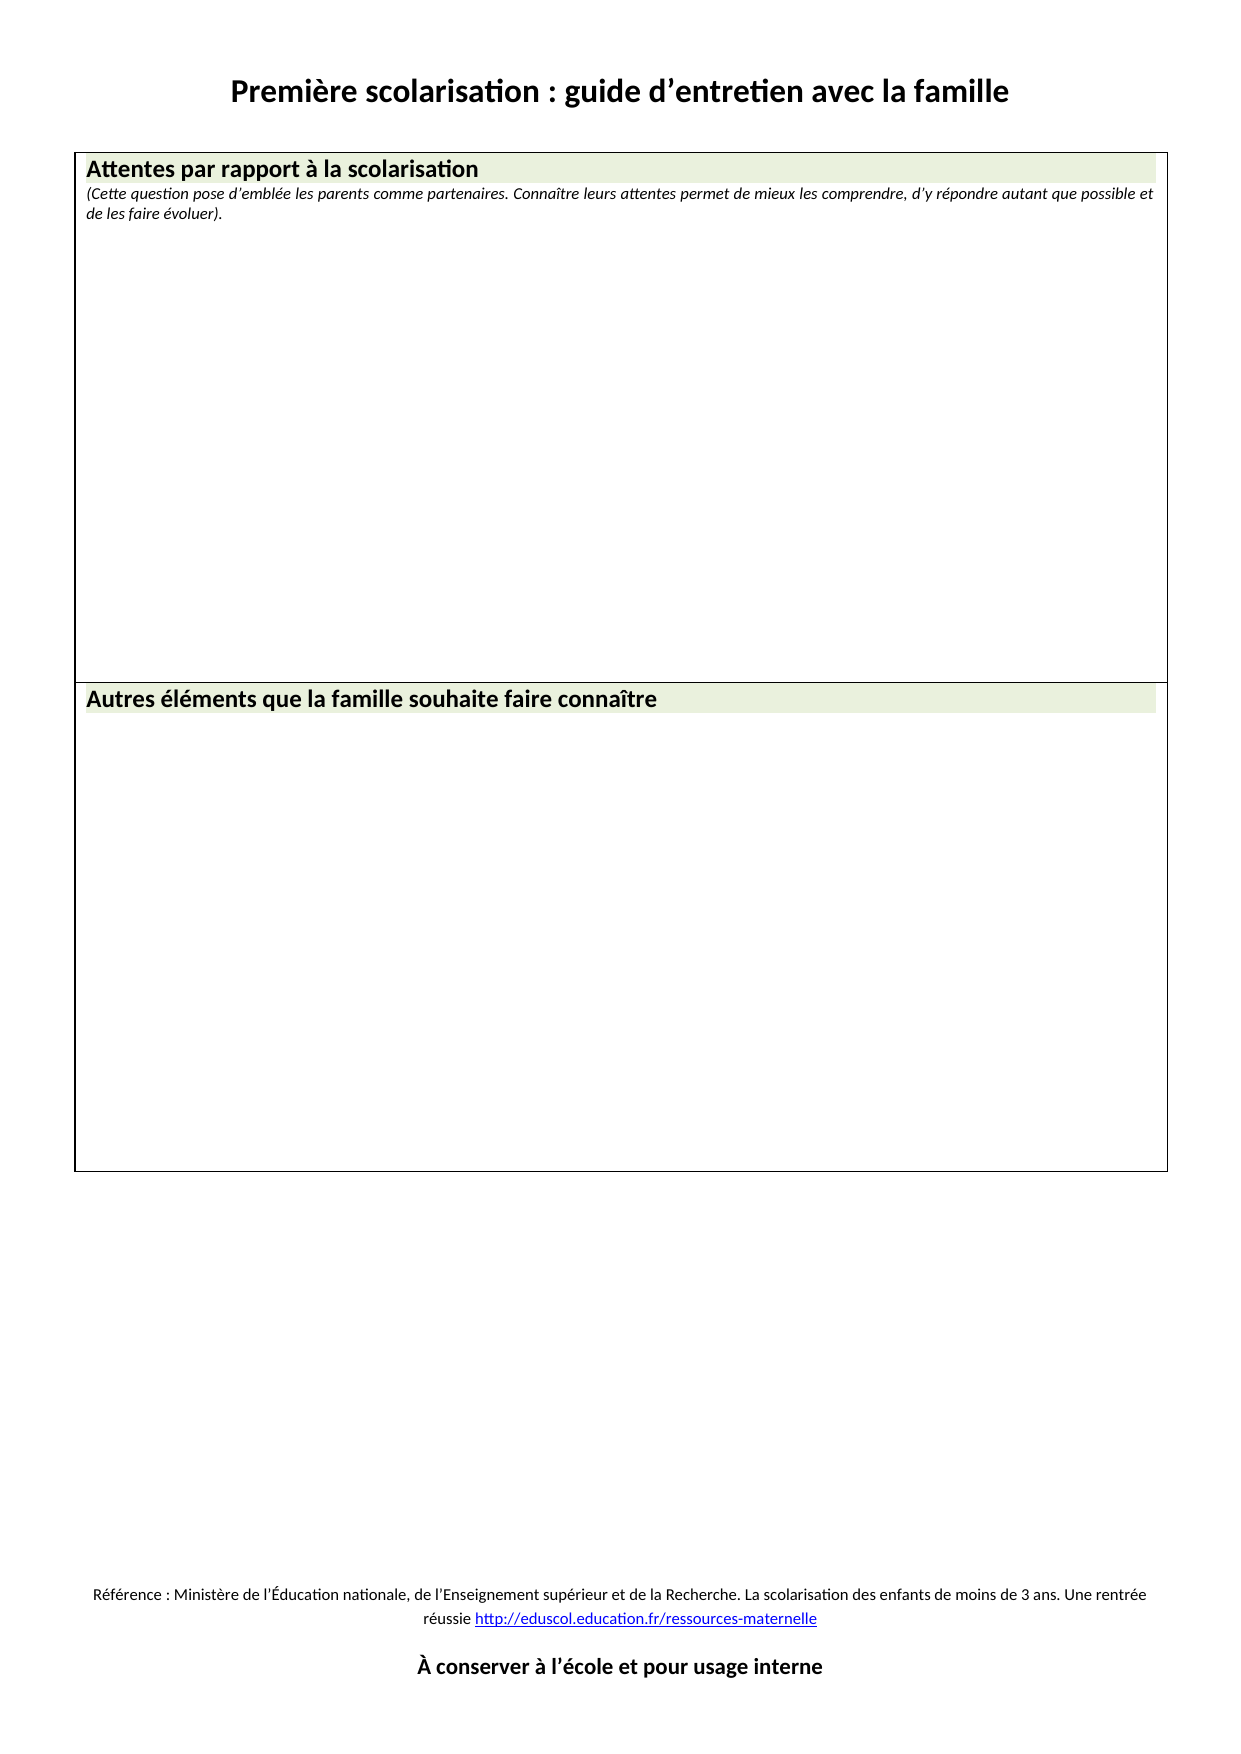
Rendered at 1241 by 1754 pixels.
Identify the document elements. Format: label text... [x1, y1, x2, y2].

table_cell Autres éléments que la famille souhaite faire connaître [76, 683, 1167, 1171]
table_cell Attentes par rapport à la scolarisation (Cette question pose d’emblée les parents comme partenaires. Connaître leurs attentes permet de mieux les comprendre, d’y répondre autant que possible et de les faire évoluer). [76, 153, 1167, 682]
